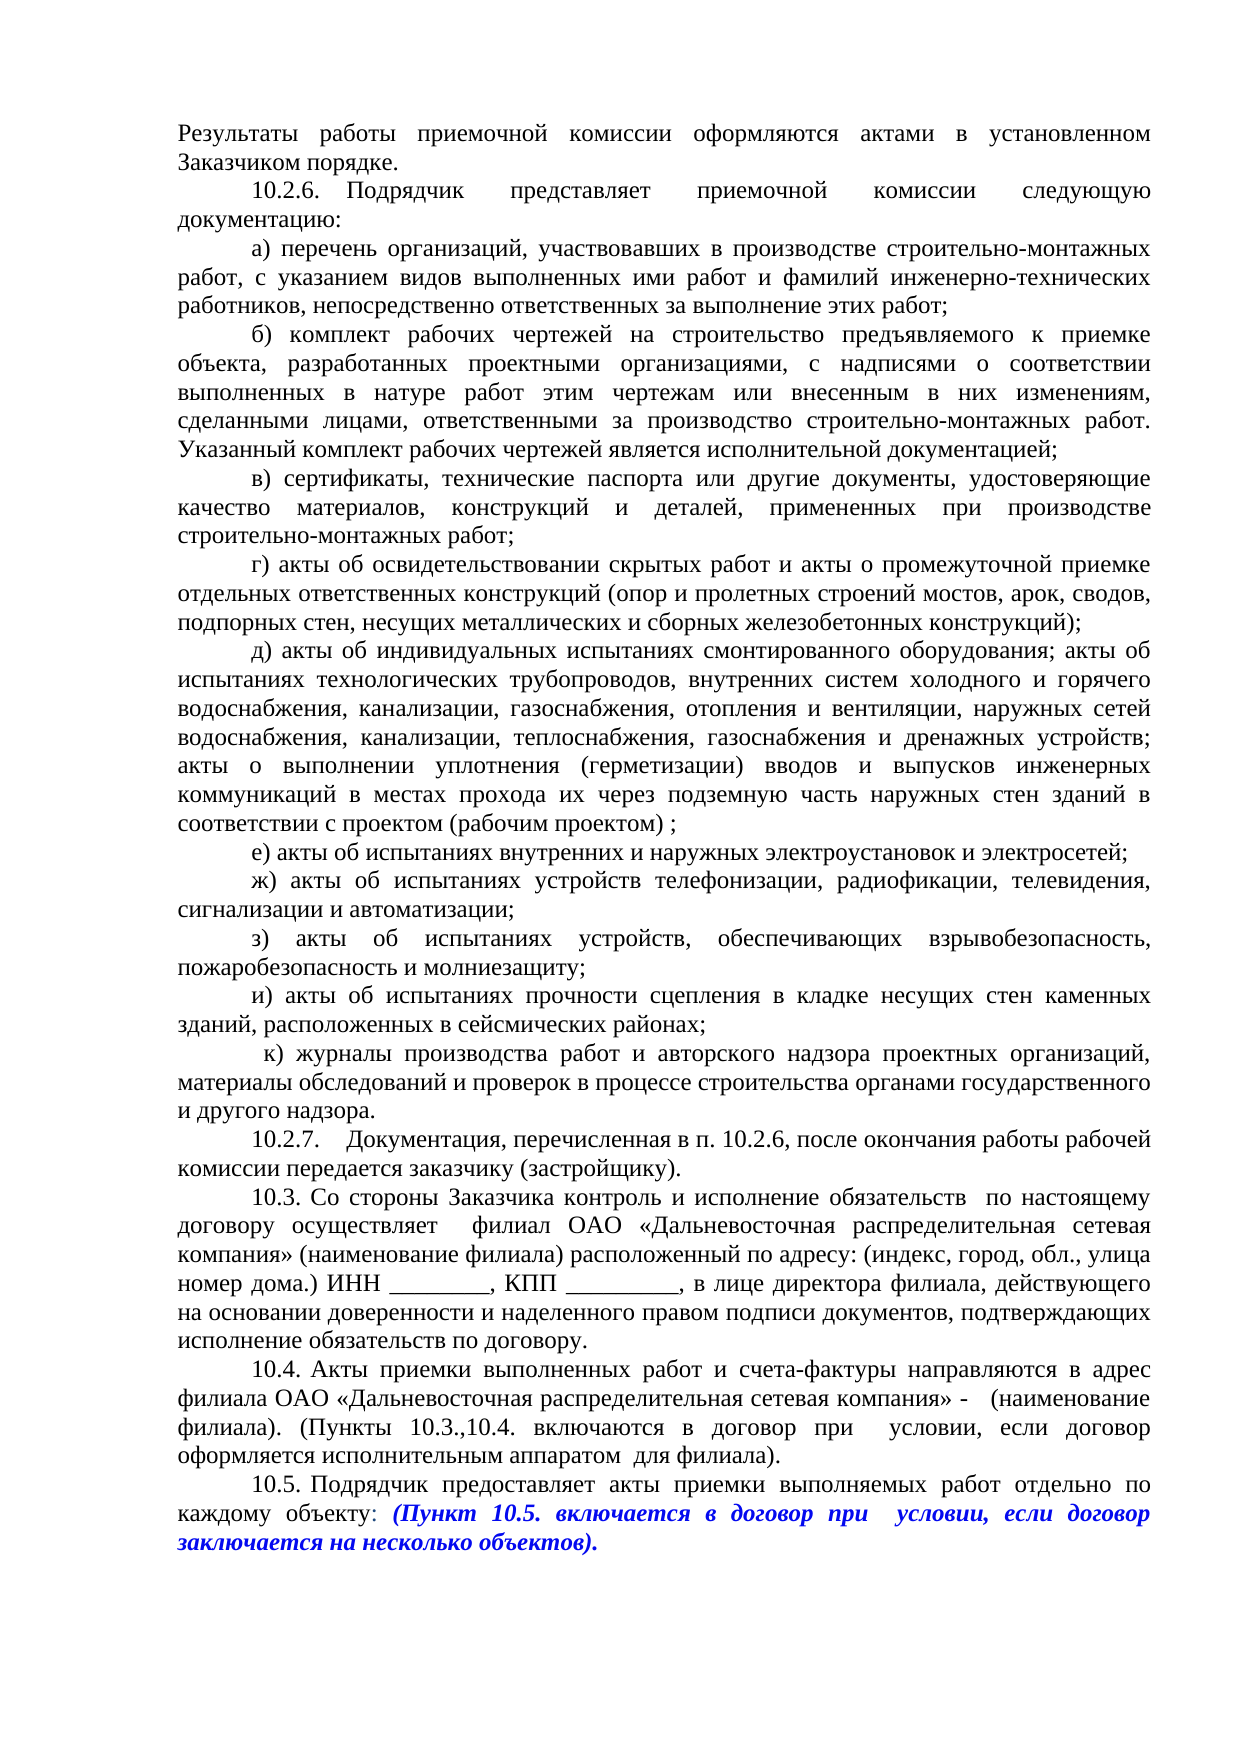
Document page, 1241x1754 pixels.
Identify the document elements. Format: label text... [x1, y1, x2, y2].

text б) комплект рабочих чертежей на строительство предъявляемого к приемке объекта, разработанных проектными организациями, с надписями о соответствии выполненных в натуре работ этим чертежам или внесенным в них изменениям, сделанными лицами, ответственными за производство строительно-монтажных работ. Указанный комплект рабочих чертежей является исполнительной документацией; [177, 319, 1152, 463]
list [177, 118, 1152, 176]
list Подрядчик предоставляет акты приемки выполняемых работ отдельно по каждому объекту: (Пункт 10.5. включается в договор при условии, если договор заключается на несколько объектов). [177, 1469, 1152, 1556]
text к) журналы производства работ и авторского надзора проектных организаций, материалы обследований и проверок в процессе строительства органами государственного и другого надзора. [177, 1038, 1152, 1124]
list Акты приемки выполненных работ и счета-фактуры направляются в адрес филиала ОАО «Дальневосточная распределительная сетевая компания» - (наименование филиала). (Пункты 10.3.,10.4. включаются в договор при условии, если договор оформляется исполнительным аппаратом для филиала). [177, 1354, 1152, 1469]
text ж) акты об испытаниях устройств телефонизации, радиофикации, телевидения, сигнализации и автоматизации; [177, 866, 1152, 923]
text д) акты об индивидуальных испытаниях смонтированного оборудования; акты об испытаниях технологических трубопроводов, внутренних систем холодного и горячего водоснабжения, канализации, газоснабжения, отопления и вентиляции, наружных сетей водоснабжения, канализации, теплоснабжения, газоснабжения и дренажных устройств; акты о выполнении уплотнения (герметизации) вводов и выпусков инженерных коммуникаций в местах прохода их через подземную часть наружных стен зданий в соответствии с проектом (рабочим проектом) ; [177, 636, 1152, 837]
text в) сертификаты, технические паспорта или другие документы, удостоверяющие качество материалов, конструкций и деталей, примененных при производстве строительно-монтажных работ; [177, 463, 1152, 549]
list Со стороны Заказчика контроль и исполнение обязательств по настоящему договору осуществляет филиал ОАО «Дальневосточная распределительная сетевая компания» (наименование филиала) расположенный по адресу: (индекс, город, обл., улица номер дома.) ИНН ________, КПП _________, в лице директора филиала, действующего на основании доверенности и наделенного правом подписи документов, подтверждающих исполнение обязательств по договору. [177, 1182, 1152, 1354]
list Документация, перечисленная в п. 10.2.6, после окончания работы рабочей комиссии передается заказчику (застройщику). [177, 1124, 1152, 1182]
text а) перечень организаций, участвовавших в производстве строительно-монтажных работ, с указанием видов выполненных ими работ и фамилий инженерно-технических работников, непосредственно ответственных за выполнение этих работ; [177, 233, 1152, 319]
text з) акты об испытаниях устройств, обеспечивающих взрывобезопасность, пожаробезопасность и молниезащиту; [177, 923, 1152, 981]
text г) акты об освидетельствовании скрытых работ и акты о промежуточной приемке отдельных ответственных конструкций (опор и пролетных строений мостов, арок, сводов, подпорных стен, несущих металлических и сборных железобетонных конструкций); [177, 549, 1152, 636]
text и) акты об испытаниях прочности сцепления в кладке несущих стен каменных зданий, расположенных в сейсмических районах; [177, 981, 1152, 1038]
list Подрядчик представляет приемочной комиссии следующую документацию: [177, 176, 1152, 233]
text е) акты об испытаниях внутренних и наружных электроустановок и электросетей; [177, 837, 1152, 866]
